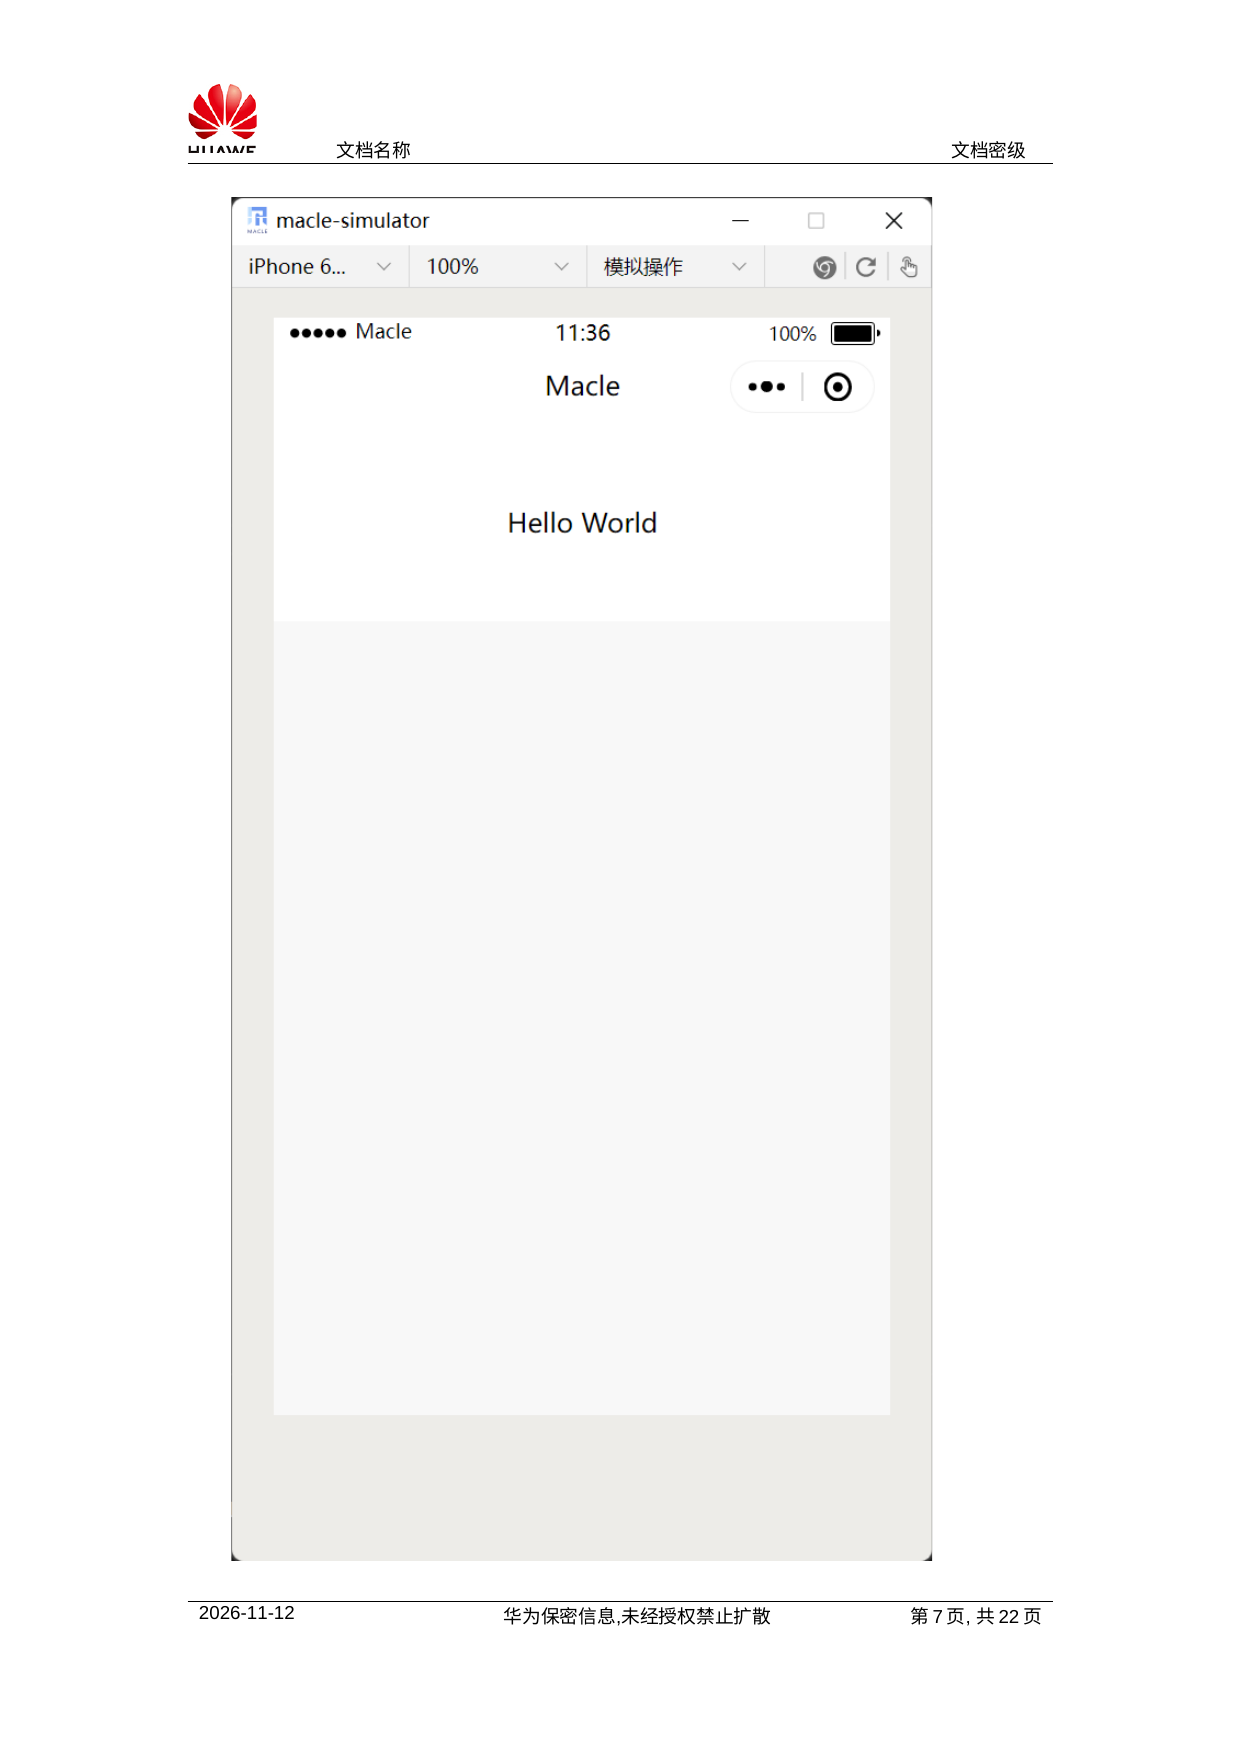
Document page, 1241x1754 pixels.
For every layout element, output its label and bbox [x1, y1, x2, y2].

picture [188, 84, 257, 153]
picture [231, 197, 933, 1561]
